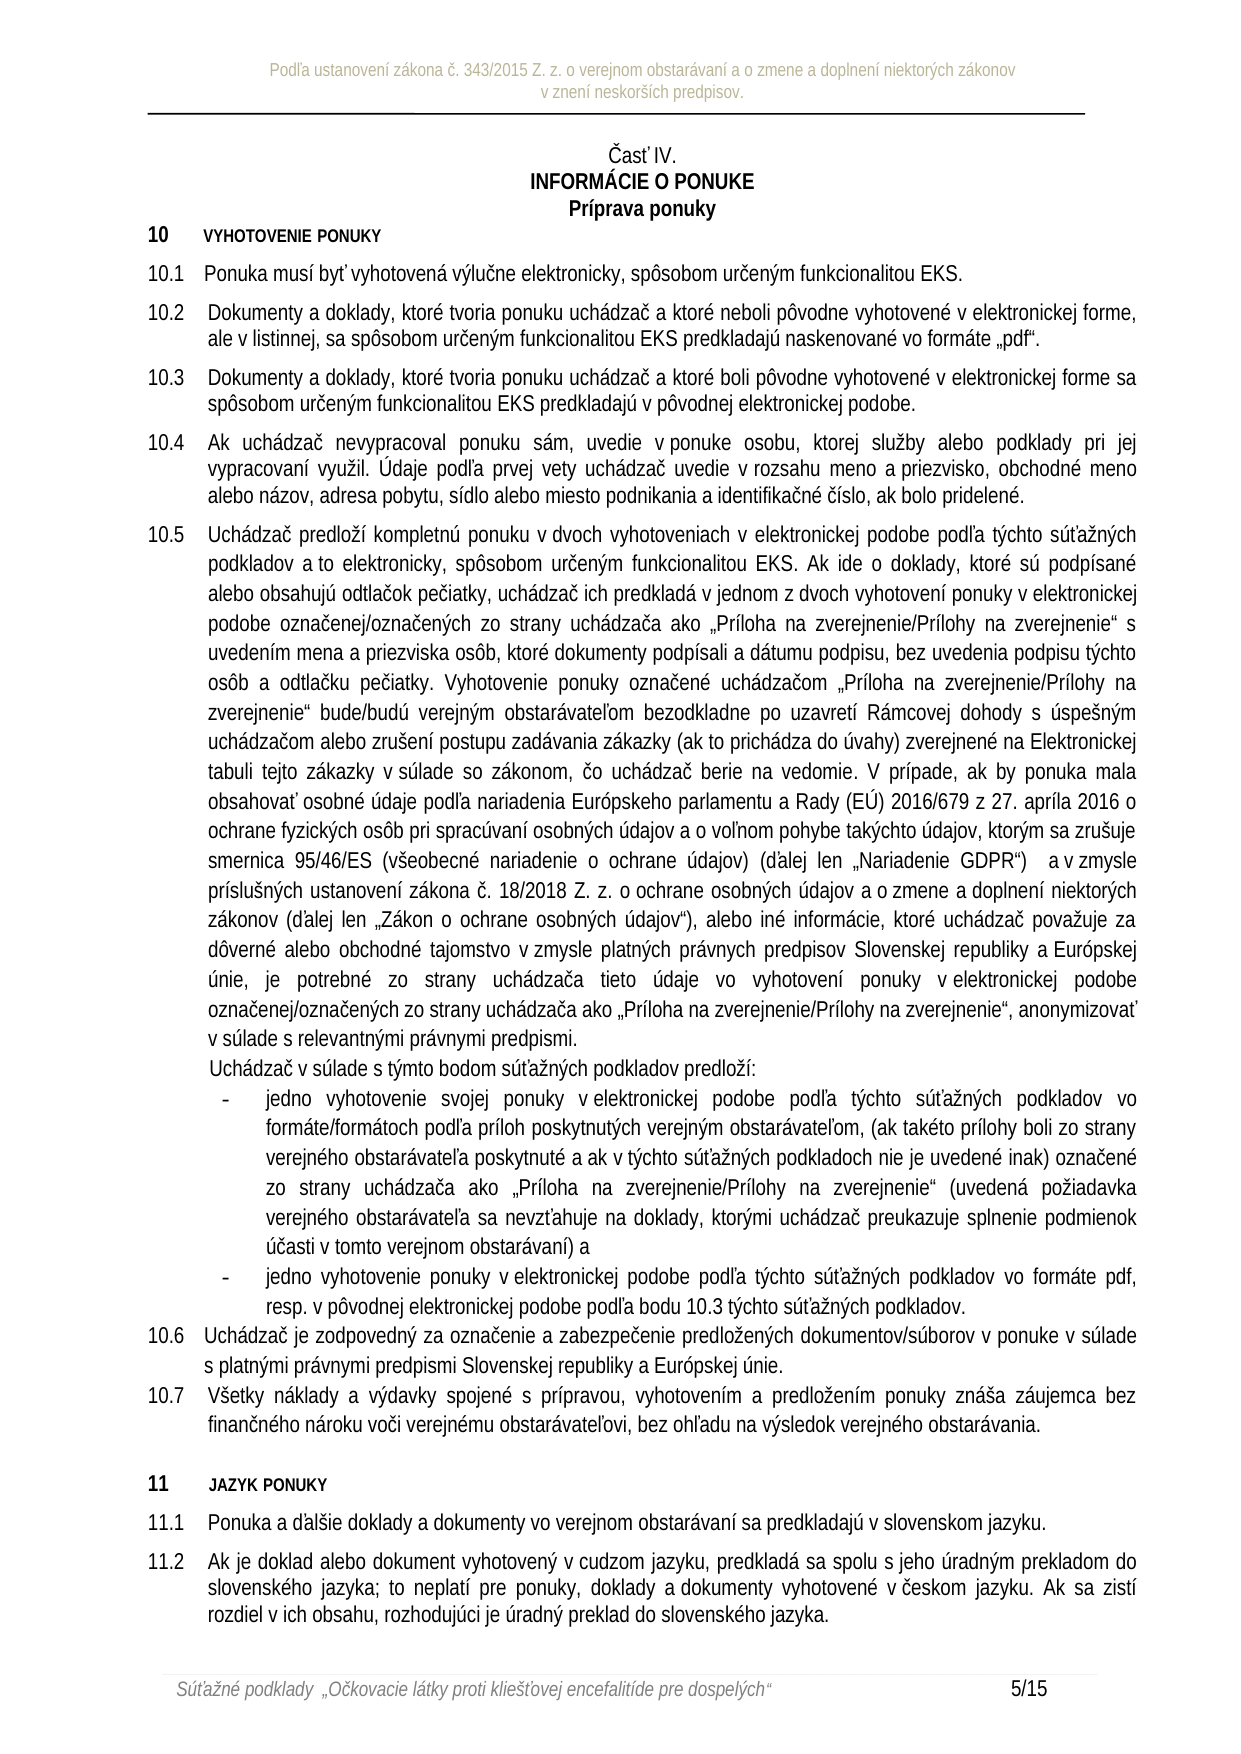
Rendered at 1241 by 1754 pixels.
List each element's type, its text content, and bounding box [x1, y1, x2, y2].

list Dokumenty a doklady, ktoré tvoria ponuku uchádzač a ktoré neboli pôvodne vyhotovené v elektronickej forme, ale v listinnej, sa spôsobom určeným funkcionalitou EKS predkladajú naskenované vo formáte „pdf“. [148, 298, 1137, 351]
list Všetky náklady a výdavky spojené s prípravou, vyhotovením a predložením ponuky znáša záujemca bez finančného nároku voči verejnému obstarávateľovi, bez ohľadu na výsledok verejného obstarávania. [148, 1382, 1137, 1438]
list jazyk ponuky [148, 1470, 1137, 1497]
text Uchádzač v súlade s týmto bodom súťažných podkladov predloží: [204, 1055, 1137, 1081]
text Časť IV. [148, 142, 1137, 168]
text Príprava ponuky [148, 194, 1137, 221]
list jedno vyhotovenie ponuky v elektronickej podobe podľa týchto súťažných podkladov vo formáte pdf, resp. v pôvodnej elektronickej podobe podľa bodu 10.3 týchto súťažných podkladov. [222, 1263, 1137, 1319]
list Uchádzač je zodpovedný za označenie a zabezpečenie predložených dokumentov/súborov v ponuke v súlade s platnými právnymi predpismi Slovenskej republiky a Európskej únie. [148, 1322, 1137, 1378]
text INFORMÁCIE O PONUKE [148, 168, 1137, 194]
list Ak je doklad alebo dokument vyhotovený v cudzom jazyku, predkladá sa spolu s jeho úradným prekladom do slovenského jazyka; to neplatí pre ponuky, doklady a dokumenty vyhotovené v českom jazyku. Ak sa zistí rozdiel v ich obsahu, rozhodujúci je úradný preklad do slovenského jazyka. [148, 1548, 1137, 1627]
list Uchádzač predloží kompletnú ponuku v dvoch vyhotoveniach v elektronickej podobe podľa týchto súťažných podkladov a to elektronicky, spôsobom určeným funkcionalitou EKS. Ak ide o doklady, ktoré sú podpísané alebo obsahujú odtlačok pečiatky, uchádzač ich predkladá v jednom z dvoch vyhotovení ponuky v elektronickej podobe označenej/označených zo strany uchádzača ako „Príloha na zverejnenie/Prílohy na zverejnenie“ s uvedením mena a priezviska osôb, ktoré dokumenty podpísali a dátumu podpisu, bez uvedenia podpisu týchto osôb a odtlačku pečiatky. Vyhotovenie ponuky označené uchádzačom „Príloha na zverejnenie/Prílohy na zverejnenie“ bude/budú verejným obstarávateľom bezodkladne po uzavretí Rámcovej dohody s úspešným uchádzačom alebo zrušení postupu zadávania zákazky (ak to prichádza do úvahy) zverejnené na Elektronickej tabuli tejto zákazky v súlade so zákonom, čo uchádzač berie na vedomie. V prípade, ak by ponuka mala obsahovať osobné údaje podľa nariadenia Európskeho parlamentu a Rady (EÚ) 2016/679 z 27. apríla 2016 o ochrane fyzických osôb pri spracúvaní osobných údajov a o voľnom pohybe takýchto údajov, ktorým sa zrušuje smernica 95/46/ES (všeobecné nariadenie o ochrane údajov) (ďalej len „Nariadenie GDPR“) a v zmysle príslušných ustanovení zákona č. 18/2018 Z. z. o ochrane osobných údajov a o zmene a doplnení niektorých zákonov (ďalej len „Zákon o ochrane osobných údajov“), alebo iné informácie, ktoré uchádzač považuje za dôverné alebo obchodné tajomstvo v zmysle platných právnych predpisov Slovenskej republiky a Európskej únie, je potrebné zo strany uchádzača tieto údaje vo vyhotovení ponuky v elektronickej podobe označenej/označených zo strany uchádzača ako „Príloha na zverejnenie/Prílohy na zverejnenie“, anonymizovať v súlade s relevantnými právnymi predpismi. [148, 521, 1137, 1052]
list jedno vyhotovenie svojej ponuky v elektronickej podobe podľa týchto súťažných podkladov vo formáte/formátoch podľa príloh poskytnutých verejným obstarávateľom, (ak takéto prílohy boli zo strany verejného obstarávateľa poskytnuté a ak v týchto súťažných podkladoch nie je uvedené inak) označené zo strany uchádzača ako „Príloha na zverejnenie/Prílohy na zverejnenie“ (uvedená požiadavka verejného obstarávateľa sa nevzťahuje na doklady, ktorými uchádzač preukazuje splnenie podmienok účasti v tomto verejnom obstarávaní) a [222, 1084, 1137, 1259]
list Ponuka a ďalšie doklady a dokumenty vo verejnom obstarávaní sa predkladajú v slovenskom jazyku. [148, 1509, 1137, 1536]
list vyhotovenie ponuky [148, 221, 1137, 247]
list Ponuka musí byť vyhotovená výlučne elektronicky, spôsobom určeným funkcionalitou EKS. [148, 260, 1137, 286]
list Dokumenty a doklady, ktoré tvoria ponuku uchádzač a ktoré boli pôvodne vyhotovené v elektronickej forme sa spôsobom určeným funkcionalitou EKS predkladajú v pôvodnej elektronickej podobe. [148, 364, 1137, 416]
list Ak uchádzač nevypracoval ponuku sám, uvedie v ponuke osobu, ktorej služby alebo podklady pri jej vypracovaní využil. Údaje podľa prvej vety uchádzač uvedie v rozsahu meno a priezvisko, obchodné meno alebo názov, adresa pobytu, sídlo alebo miesto podnikania a identifikačné číslo, ak bolo pridelené. [148, 429, 1137, 508]
